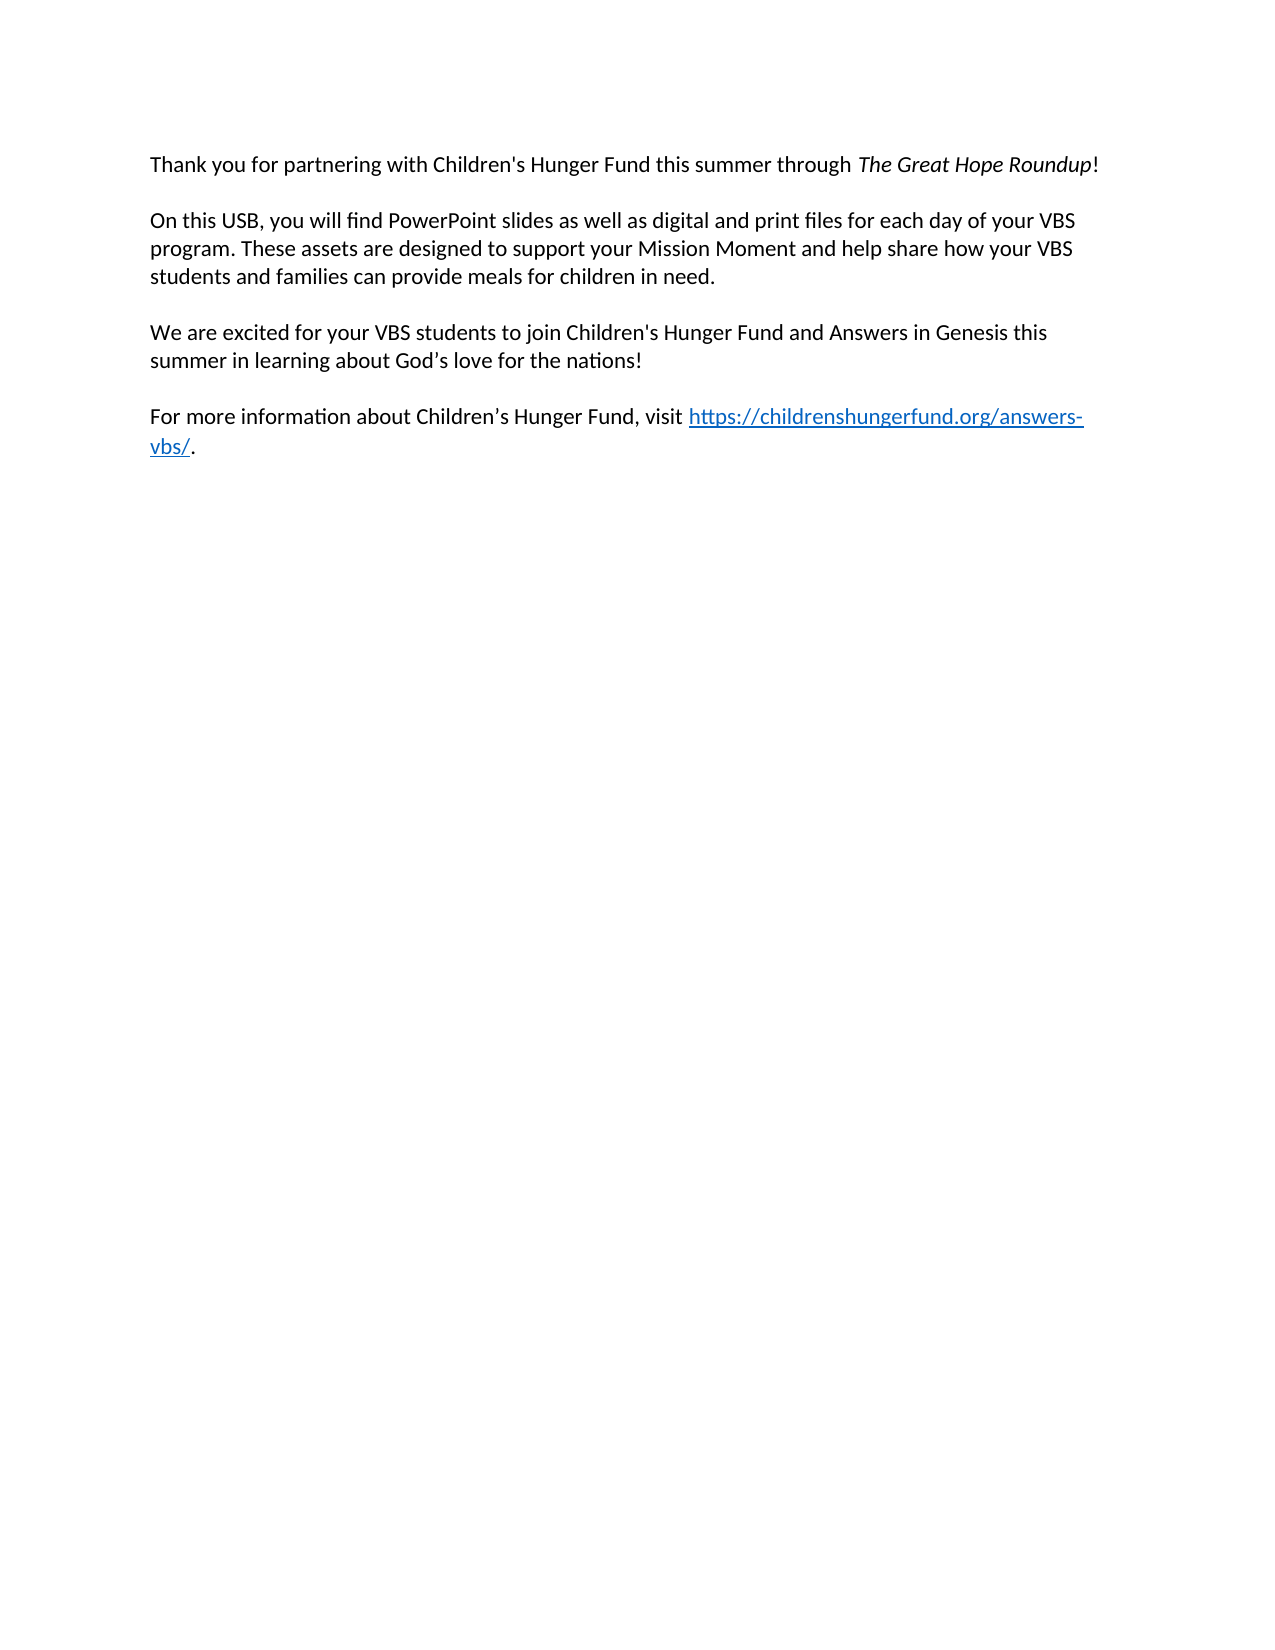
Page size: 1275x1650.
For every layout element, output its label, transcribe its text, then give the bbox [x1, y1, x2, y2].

text For more information about Children’s Hunger Fund, visit https://childrenshungerfund.org/answers-vbs/. [150, 402, 1125, 460]
text On this USB, you will find PowerPoint slides as well as digital and print files for each day of your VBS program. These assets are designed to support your Mission Moment and help share how your VBS students and families can provide meals for children in need. [150, 206, 1125, 290]
text Thank you for partnering with Children's Hunger Fund this summer through The Great Hope Roundup! [150, 150, 1125, 178]
text We are excited for your VBS students to join Children's Hunger Fund and Answers in Genesis this summer in learning about God’s love for the nations! [150, 318, 1125, 402]
